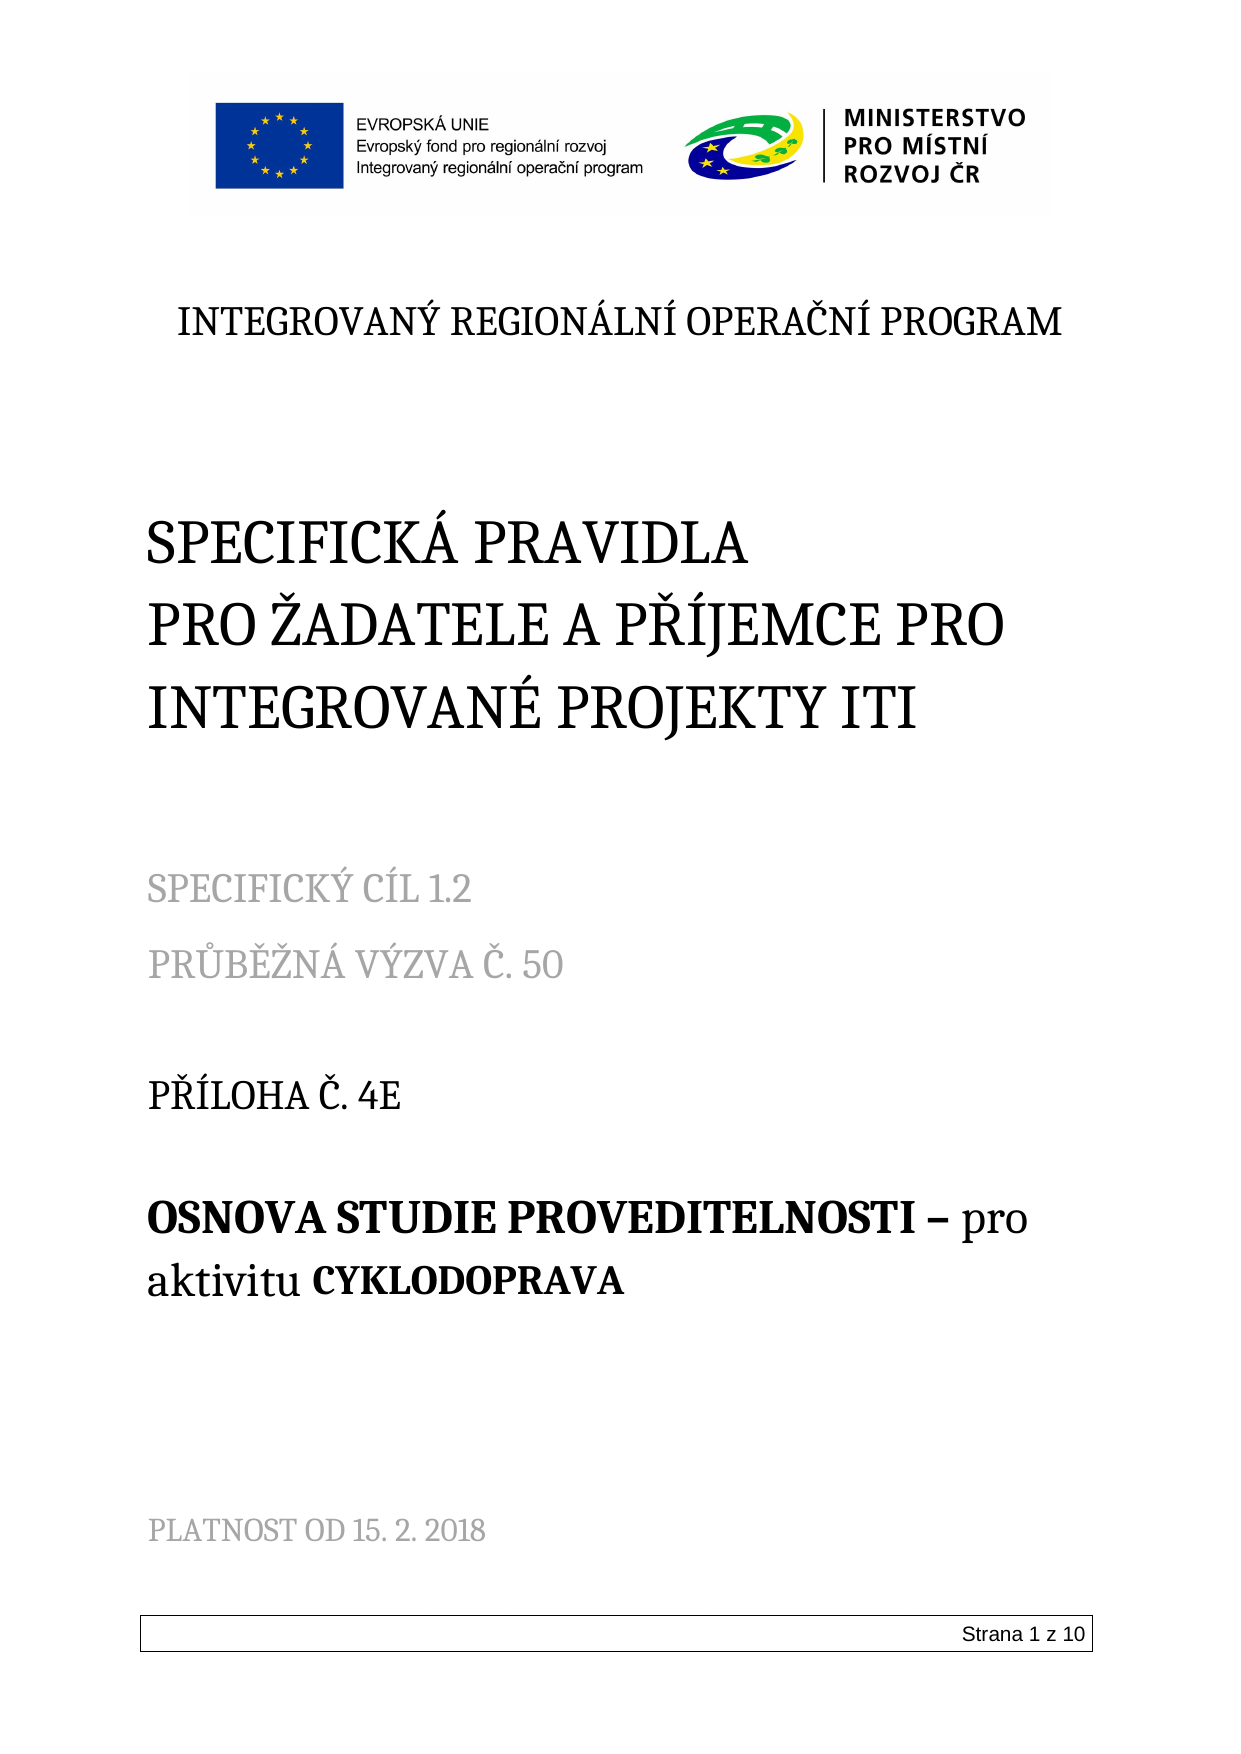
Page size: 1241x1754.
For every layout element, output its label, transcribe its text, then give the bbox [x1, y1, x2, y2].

text Specifická PRAVIDLA [148, 507, 1093, 579]
text Osnova studie proveditelnosti – pro aktivitu cyklodoprava [148, 1190, 1093, 1309]
text průběžná výzva Č. 50 [148, 941, 1093, 989]
text PŘÍLOHA Č. 4E [148, 1072, 1093, 1120]
text Specifický cíl 1.2 [148, 865, 1093, 913]
text INTEGROVANÝ REGIONÁLNÍ OPERAČNÍ PROGRAM [148, 298, 1093, 346]
text pLATNOST OD 15. 2. 2018 [148, 1511, 1093, 1549]
picture [187, 73, 1053, 217]
text PRO ŽADATELE A PŘÍJEMCE pro integrované projekty ITI [148, 589, 1093, 744]
